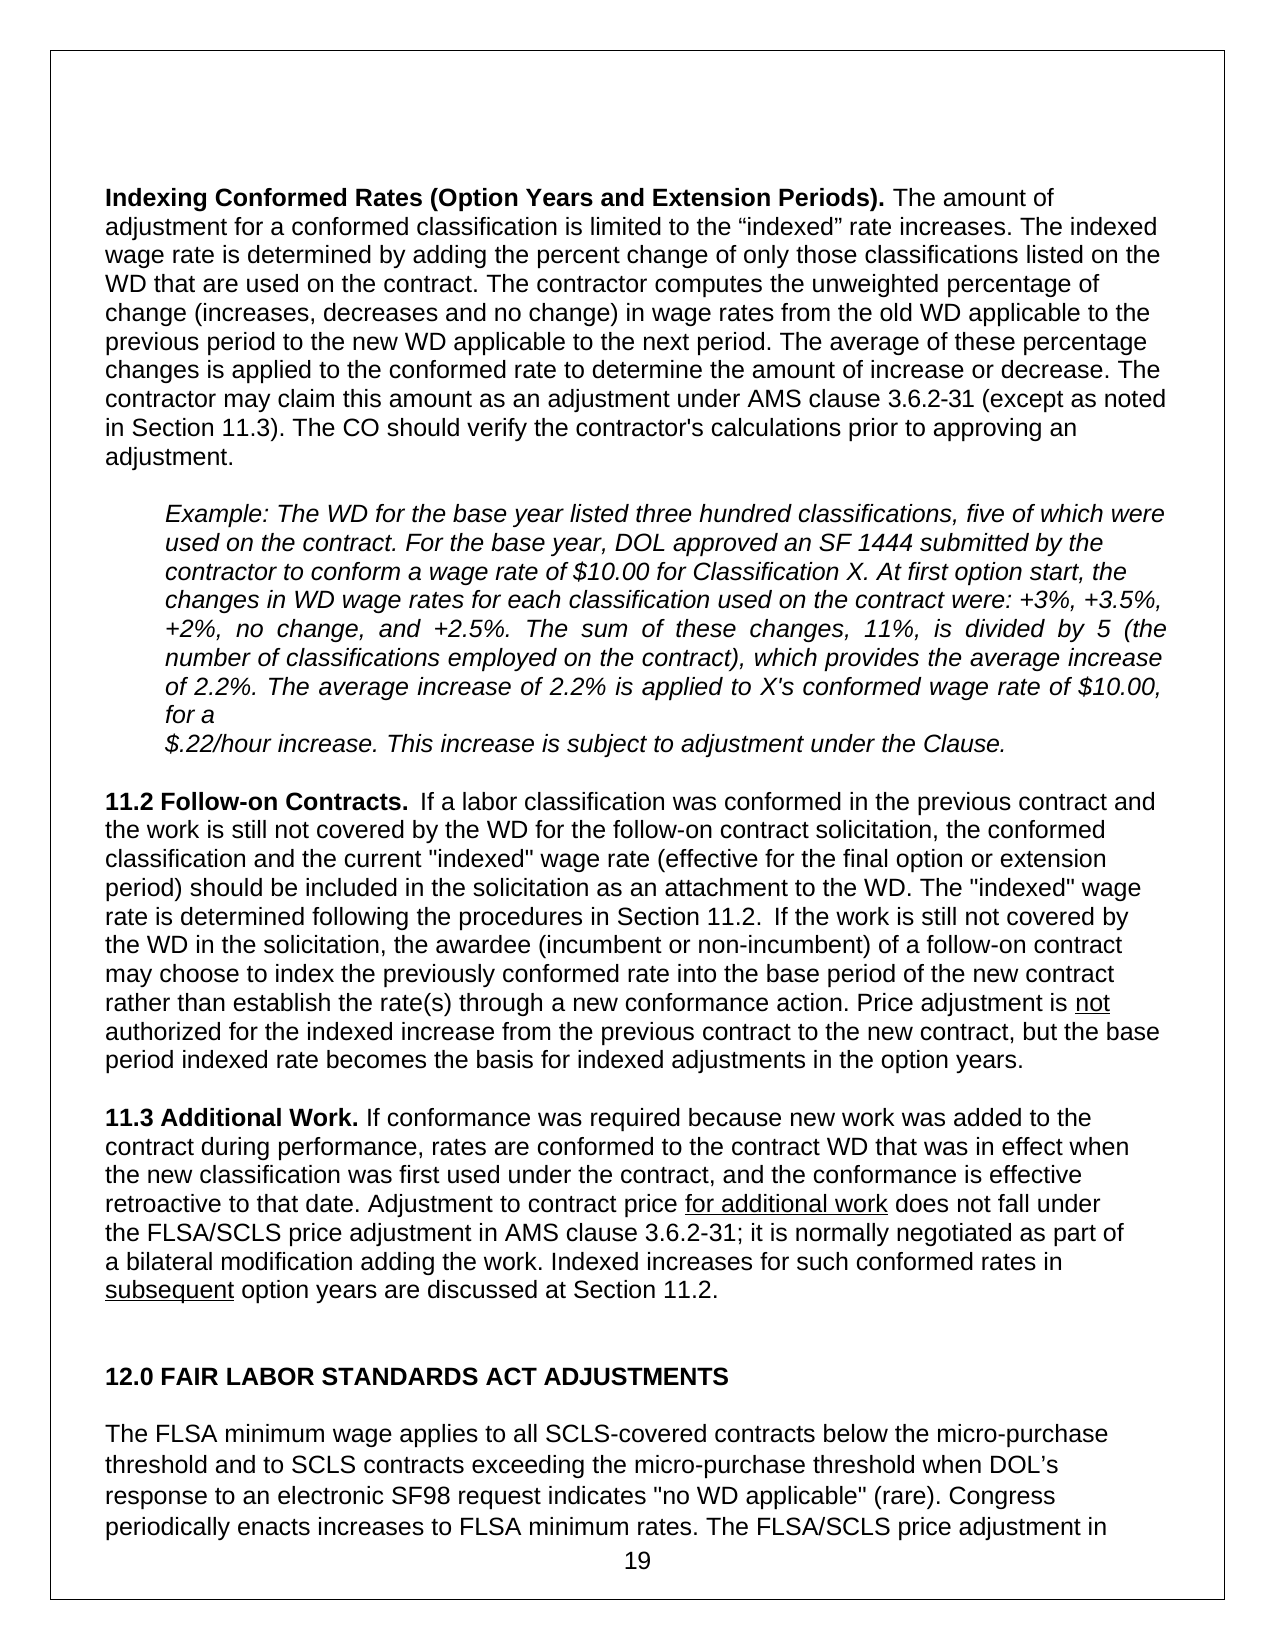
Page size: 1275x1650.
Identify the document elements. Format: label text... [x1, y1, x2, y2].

subtitle FAIR LABOR STANDARDS ACT ADJUSTMENTS [105, 1362, 1181, 1391]
text Example: The WD for the base year listed three hundred classifications, five of which were used on the contract. For the base year, DOL approved an SF 1444 submitted by the contractor to conform a wage rate of $10.00 for Classification X. At first option start, the changes in WD wage rates for each classification used on the contract were: +3%, +3.5%, [165, 499, 1181, 614]
list Follow-on Contracts. If a labor classification was conformed in the previous contract and the work is still not covered by the WD for the follow-on contract solicitation, the conformed classification and the current "indexed" wage rate (effective for the final option or extension period) should be included in the solicitation as an attachment to the WD. The "indexed" wage rate is determined following the procedures in Section 11.2. If the work is still not covered by the WD in the solicitation, the awardee (incumbent or non-incumbent) of a follow-on contract may choose to index the previously conformed rate into the base period of the new contract rather than establish the rate(s) through a new conformance action. Price adjustment is not authorized for the indexed increase from the previous contract to the new contract, but the base period indexed rate becomes the basis for indexed adjustments in the option years. [105, 787, 1166, 1074]
list Indexing Conformed Rates (Option Years and Extension Periods). The amount of adjustment for a conformed classification is limited to the “indexed” rate increases. The indexed wage rate is determined by adding the percent change of only those classifications listed on the WD that are used on the contract. The contractor computes the unweighted percentage of change (increases, decreases and no change) in wage rates from the old WD applicable to the previous period to the new WD applicable to the next period. The average of these percentage changes is applied to the conformed rate to determine the amount of increase or decrease. The contractor may claim this amount as an adjustment under AMS clause 3.6.2-31 (except as noted in Section 11.3). The CO should verify the contractor's calculations prior to approving an adjustment. [105, 183, 1181, 470]
list Additional Work. If conformance was required because new work was added to the contract during performance, rates are conformed to the contract WD that was in effect when the new classification was first used under the contract, and the conformance is effective retroactive to that date. Adjustment to contract price for additional work does not fall under the FLSA/SCLS price adjustment in AMS clause 3.6.2-31; it is normally negotiated as part of a bilateral modification adding the work. Indexed increases for such conformed rates in subsequent option years are discussed at Section 11.2. [105, 1103, 1142, 1304]
text $.22/hour increase. This increase is subject to adjustment under the Clause. [165, 729, 1181, 758]
text +2%, no change, and +2.5%. The sum of these changes, 11%, is divided by 5 (the number of classifications employed on the contract), which provides the average increase of 2.2%. The average increase of 2.2% is applied to X's conformed wage rate of $10.00, for a [165, 614, 1167, 729]
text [105, 1419, 1163, 1541]
